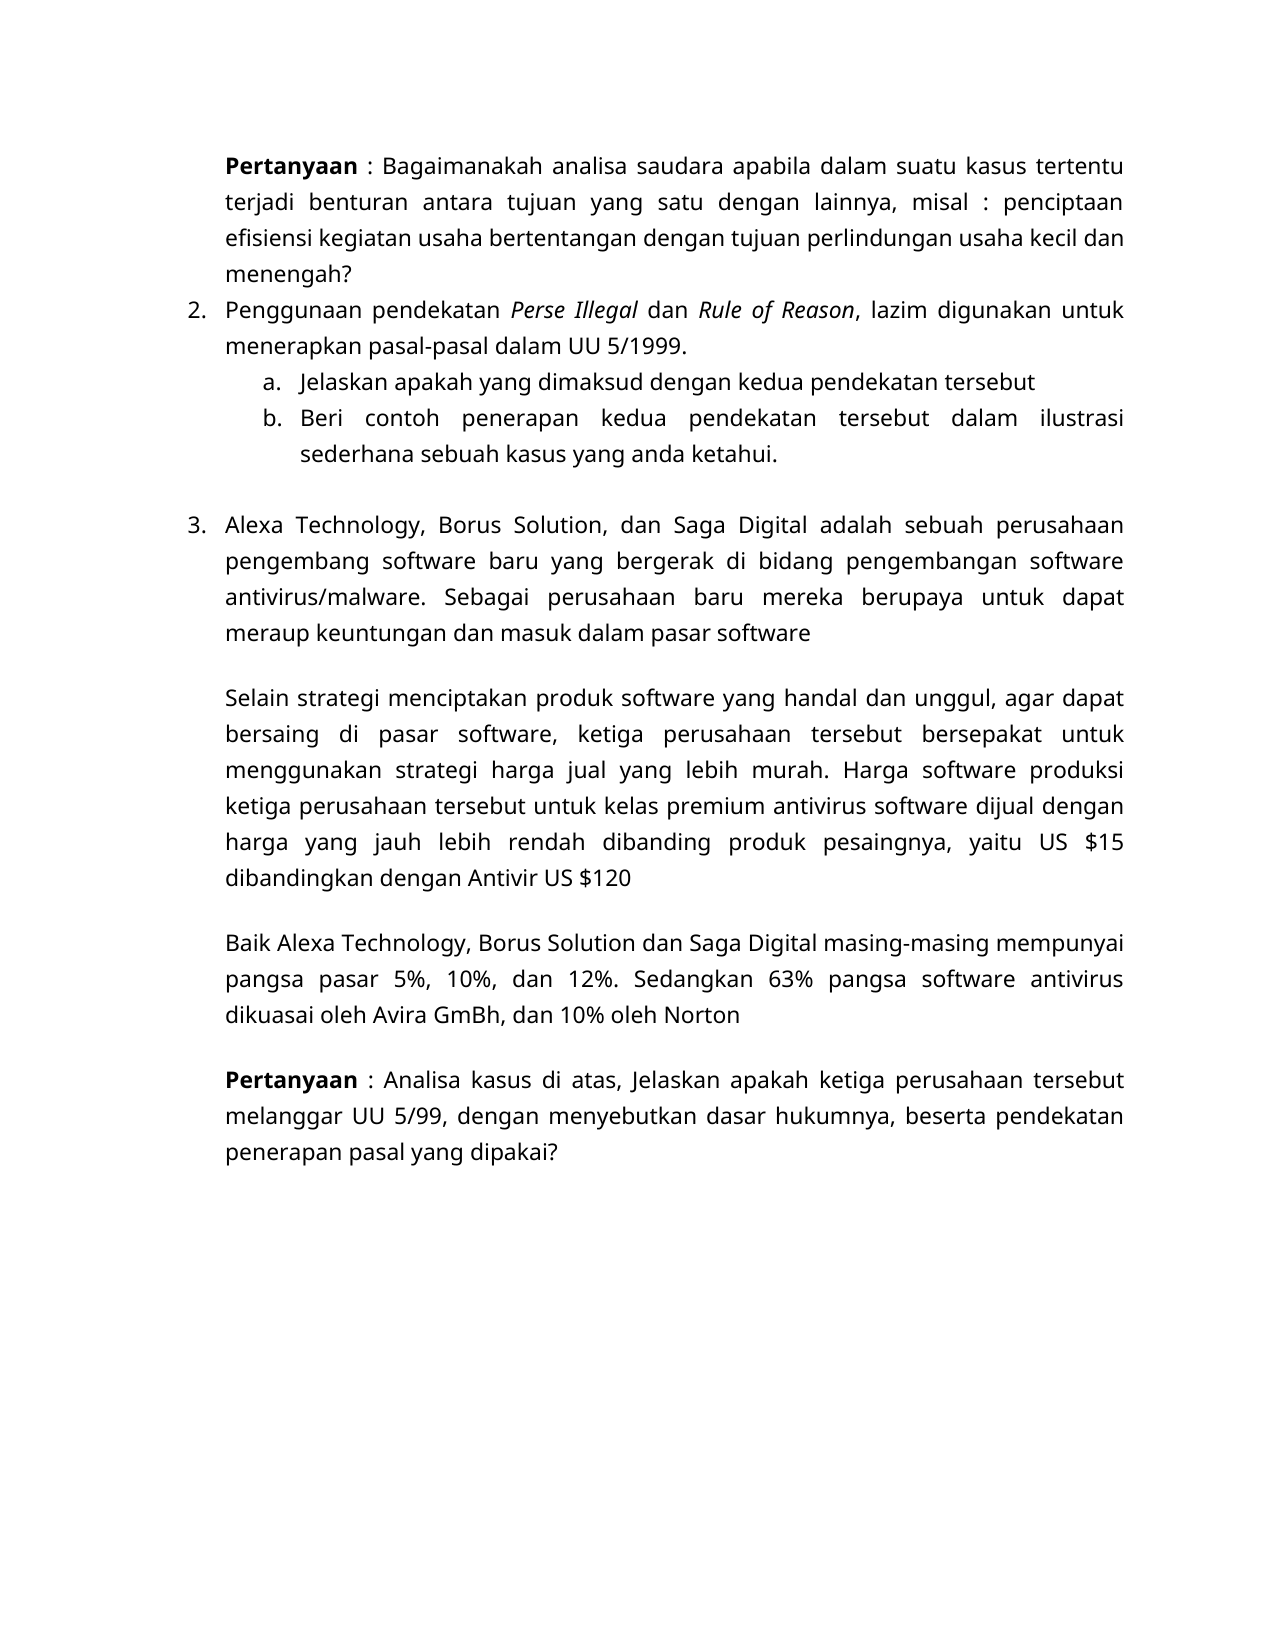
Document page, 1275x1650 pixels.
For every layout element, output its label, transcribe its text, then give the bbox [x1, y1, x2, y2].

text Pertanyaan : Bagaimanakah analisa saudara apabila dalam suatu kasus tertentu terjadi benturan antara tujuan yang satu dengan lainnya, misal : penciptaan efisiensi kegiatan usaha bertentangan dengan tujuan perlindungan usaha kecil dan menengah? [225, 150, 1125, 289]
list Alexa Technology, Borus Solution, dan Saga Digital adalah sebuah perusahaan pengembang software baru yang bergerak di bidang pengembangan software antivirus/malware. Sebagai perusahaan baru mereka berupaya untuk dapat meraup keuntungan dan masuk dalam pasar software [187, 509, 1125, 648]
list Jelaskan apakah yang dimaksud dengan kedua pendekatan tersebut [262, 366, 1125, 397]
text Baik Alexa Technology, Borus Solution dan Saga Digital masing-masing mempunyai pangsa pasar 5%, 10%, dan 12%. Sedangkan 63% pangsa software antivirus dikuasai oleh Avira GmBh, dan 10% oleh Norton [225, 927, 1125, 1030]
list Pertanyaan : Analisa kasus di atas, Jelaskan apakah ketiga perusahaan tersebut melanggar UU 5/99, dengan menyebutkan dasar hukumnya, beserta pendekatan penerapan pasal yang dipakai? [225, 1064, 1125, 1167]
list Beri contoh penerapan kedua pendekatan tersebut dalam ilustrasi sederhana sebuah kasus yang anda ketahui. [262, 402, 1125, 469]
text Selain strategi menciptakan produk software yang handal dan unggul, agar dapat bersaing di pasar software, ketiga perusahaan tersebut bersepakat untuk menggunakan strategi harga jual yang lebih murah. Harga software produksi ketiga perusahaan tersebut untuk kelas premium antivirus software dijual dengan harga yang jauh lebih rendah dibanding produk pesaingnya, yaitu US $15 dibandingkan dengan Antivir US $120 [225, 682, 1125, 893]
list Penggunaan pendekatan Perse Illegal dan Rule of Reason, lazim digunakan untuk menerapkan pasal-pasal dalam UU 5/1999. [187, 294, 1125, 361]
